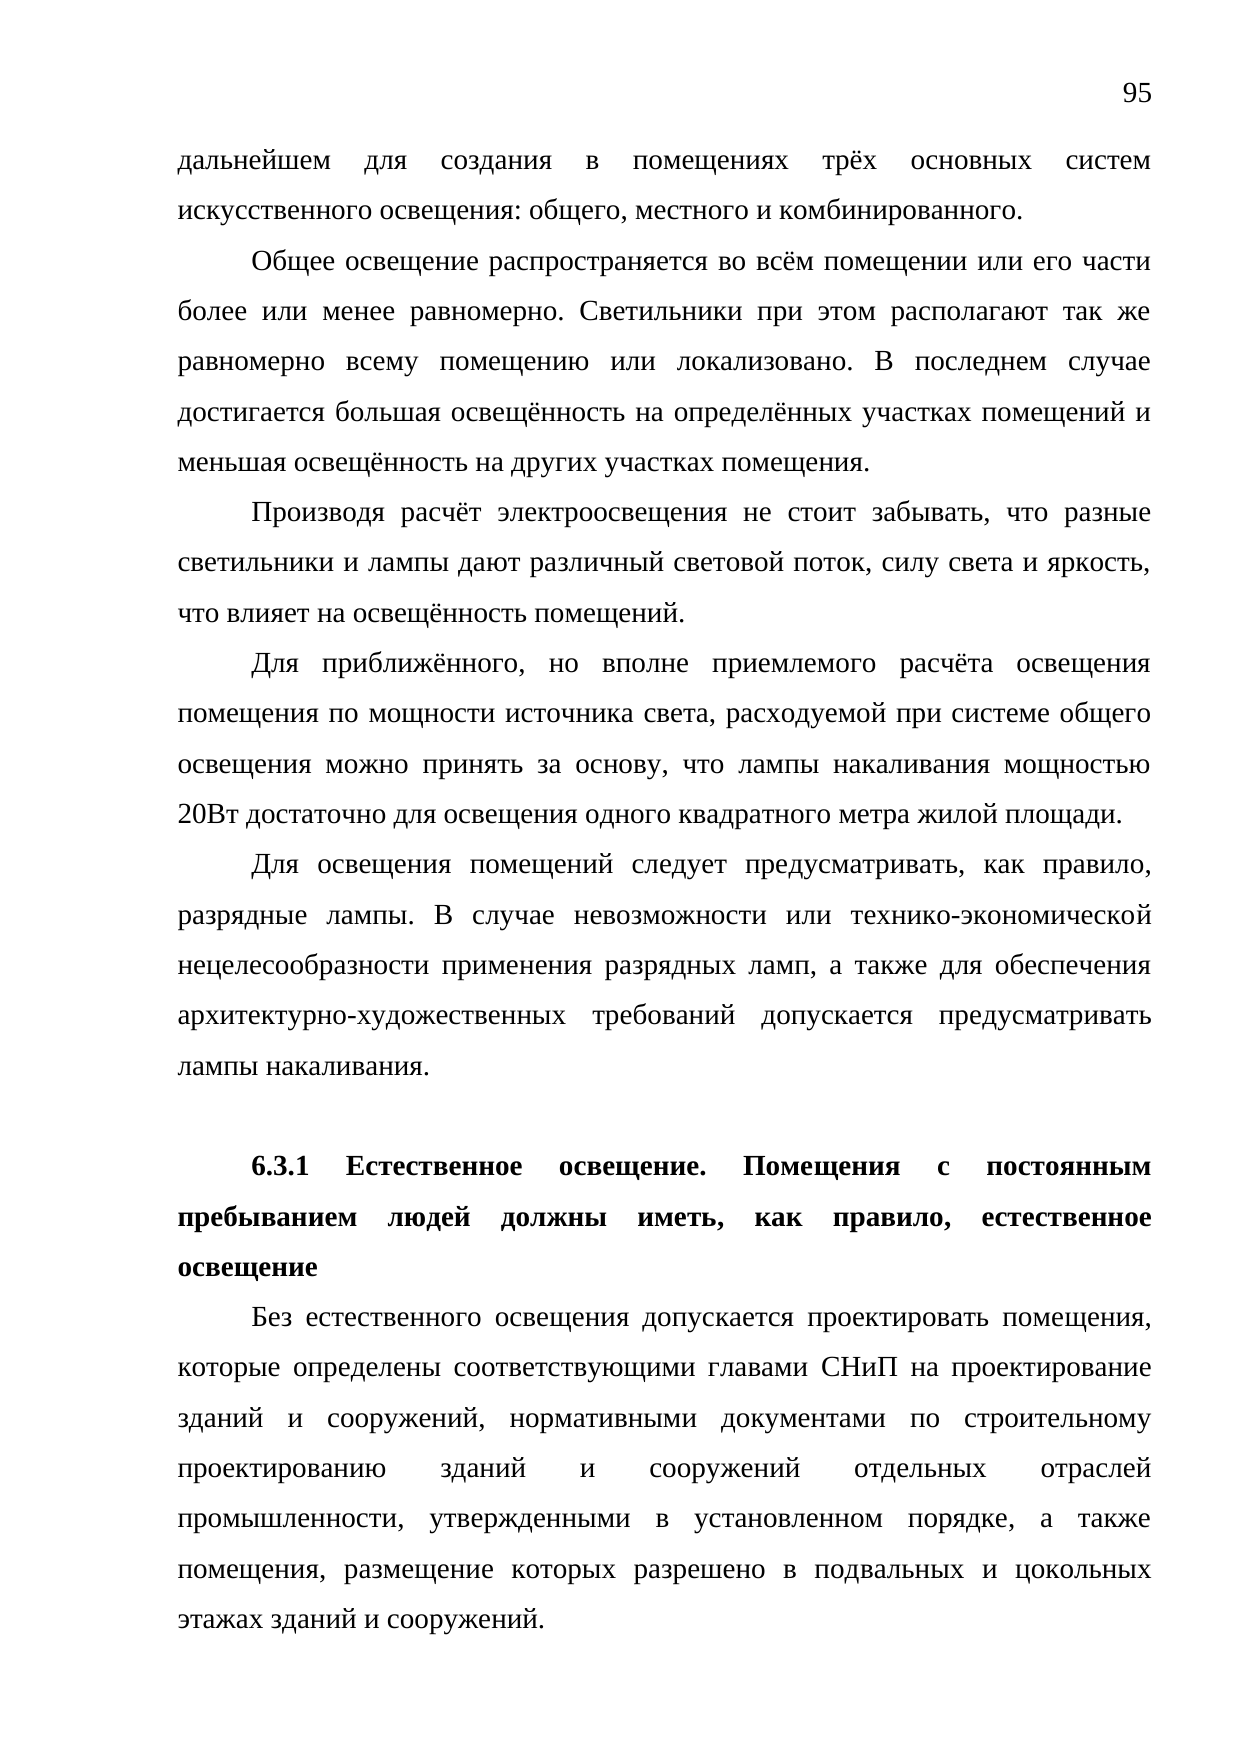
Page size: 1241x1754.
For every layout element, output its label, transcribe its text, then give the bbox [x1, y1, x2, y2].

text 6.3.1 Естественное освещение. Помещения с постоянным пребыванием людей должны иметь, как правило, естественное освещение [177, 1148, 1152, 1282]
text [177, 142, 1152, 226]
text Без естественного освещения допускается проектировать помещения, которые определены соответствующими главами СНиП на проектирование зданий и сооружений, нормативными документами по строительному проектированию зданий и сооружений отдельных отраслей промышленности, утвержденными в установленном порядке, а также помещения, размещение которых разрешено в подвальных и цокольных этажах зданий и сооружений. [177, 1299, 1152, 1635]
text Для освещения помещений следует предусматривать, как правило, разрядные лампы. В случае невозможности или технико-экономической нецелесообразности применения разрядных ламп, а также для обеспечения архитектурно-художественных требований допускается предусматривать лампы накаливания. [177, 846, 1152, 1081]
text Производя расчёт электроосвещения не стоит забывать, что разные светильники и лампы дают различный световой поток, силу света и яркость, что влияет на освещённость помещений. [177, 494, 1152, 628]
text Для приближённого, но вполне приемлемого расчёта освещения помещения по мощности источника света, расходуемой при системе общего освещения можно принять за основу, что лампы накаливания мощностью 20Вт достаточно для освещения одного квадратного метра жилой площади. [177, 645, 1152, 830]
text Общее освещение распространяется во всём помещении или его части более или менее равномерно. Светильники при этом располагают так же равномерно всему помещению или локализовано. В последнем случае достигается большая освещённость на определённых участках помещений и меньшая освещённость на других участках помещения. [177, 243, 1152, 477]
